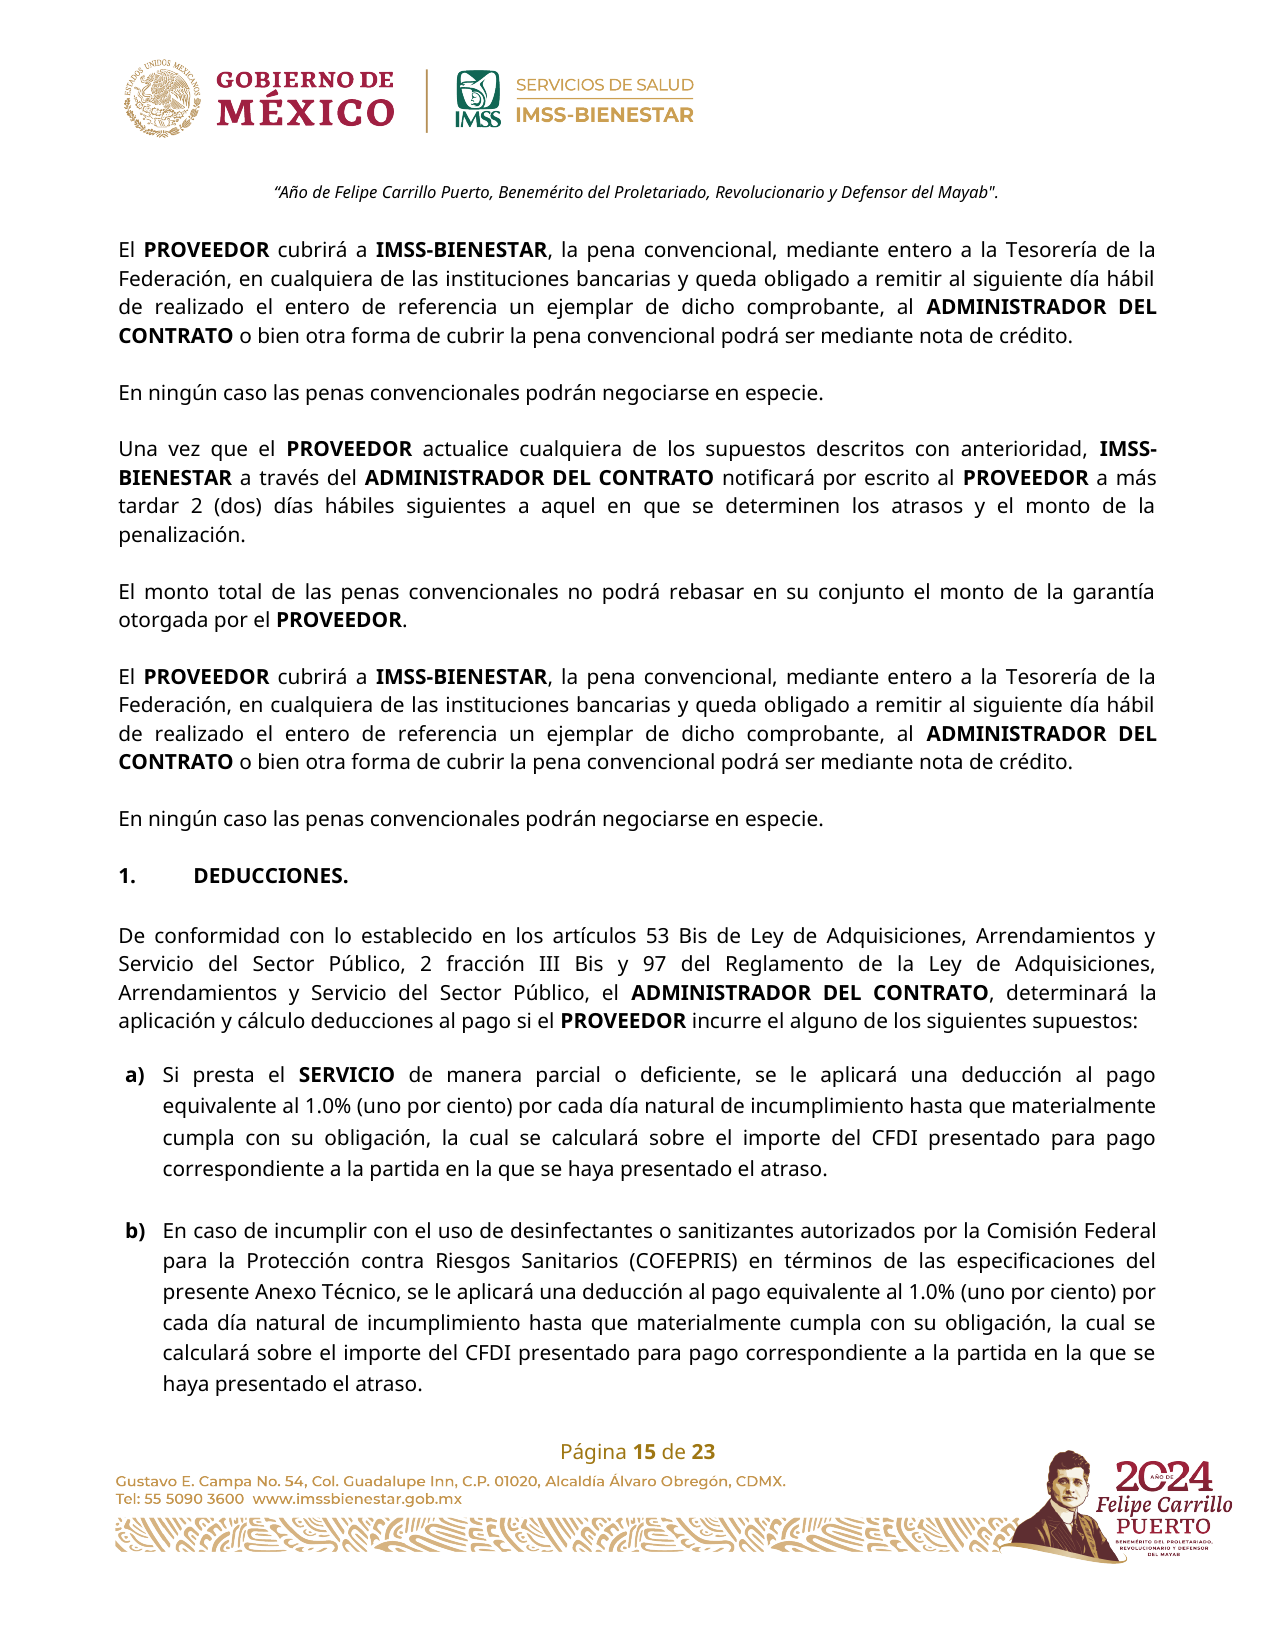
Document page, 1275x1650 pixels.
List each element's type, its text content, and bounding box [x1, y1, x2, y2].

text El PROVEEDOR cubrirá a IMSS-BIENESTAR, la pena convencional, mediante entero a la Tesorería de la Federación, en cualquiera de las instituciones bancarias y queda obligado a remitir al siguiente día hábil de realizado el entero de referencia un ejemplar de dicho comprobante, al ADMINISTRADOR DEL CONTRATO o bien otra forma de cubrir la pena convencional podrá ser mediante nota de crédito. [118, 236, 1157, 349]
list Si presta el SERVICIO de manera parcial o deficiente, se le aplicará una deducción al pago equivalente al 1.0% (uno por ciento) por cada día natural de incumplimiento hasta que materialmente cumpla con su obligación, la cual se calculará sobre el importe del CFDI presentado para pago correspondiente a la partida en la que se haya presentado el atraso. [125, 1060, 1157, 1182]
picture [107, 1439, 1238, 1574]
text El monto total de las penas convencionales no podrá rebasar en su conjunto el monto de la garantía otorgada por el PROVEEDOR. [118, 577, 1157, 634]
text El PROVEEDOR cubrirá a IMSS-BIENESTAR, la pena convencional, mediante entero a la Tesorería de la Federación, en cualquiera de las instituciones bancarias y queda obligado a remitir al siguiente día hábil de realizado el entero de referencia un ejemplar de dicho comprobante, al ADMINISTRADOR DEL CONTRATO o bien otra forma de cubrir la pena convencional podrá ser mediante nota de crédito. [118, 662, 1157, 776]
text En ningún caso las penas convencionales podrán negociarse en especie. [118, 378, 1157, 406]
picture [118, 55, 700, 146]
list DEDUCCIONES. [118, 861, 1157, 889]
text De conformidad con lo establecido en los artículos 53 Bis de Ley de Adquisiciones, Arrendamientos y Servicio del Sector Público, 2 fracción III Bis y 97 del Reglamento de la Ley de Adquisiciones, Arrendamientos y Servicio del Sector Público, el ADMINISTRADOR DEL CONTRATO, determinará la aplicación y cálculo deducciones al pago si el PROVEEDOR incurre el alguno de los siguientes supuestos: [118, 921, 1157, 1034]
list En caso de incumplir con el uso de desinfectantes o sanitizantes autorizados por la Comisión Federal para la Protección contra Riesgos Sanitarios (COFEPRIS) en términos de las especificaciones del presente Anexo Técnico, se le aplicará una deducción al pago equivalente al 1.0% (uno por ciento) por cada día natural de incumplimiento hasta que materialmente cumpla con su obligación, la cual se calculará sobre el importe del CFDI presentado para pago correspondiente a la partida en la que se haya presentado el atraso. [125, 1216, 1157, 1397]
text En ningún caso las penas convencionales podrán negociarse en especie. [118, 804, 1157, 833]
